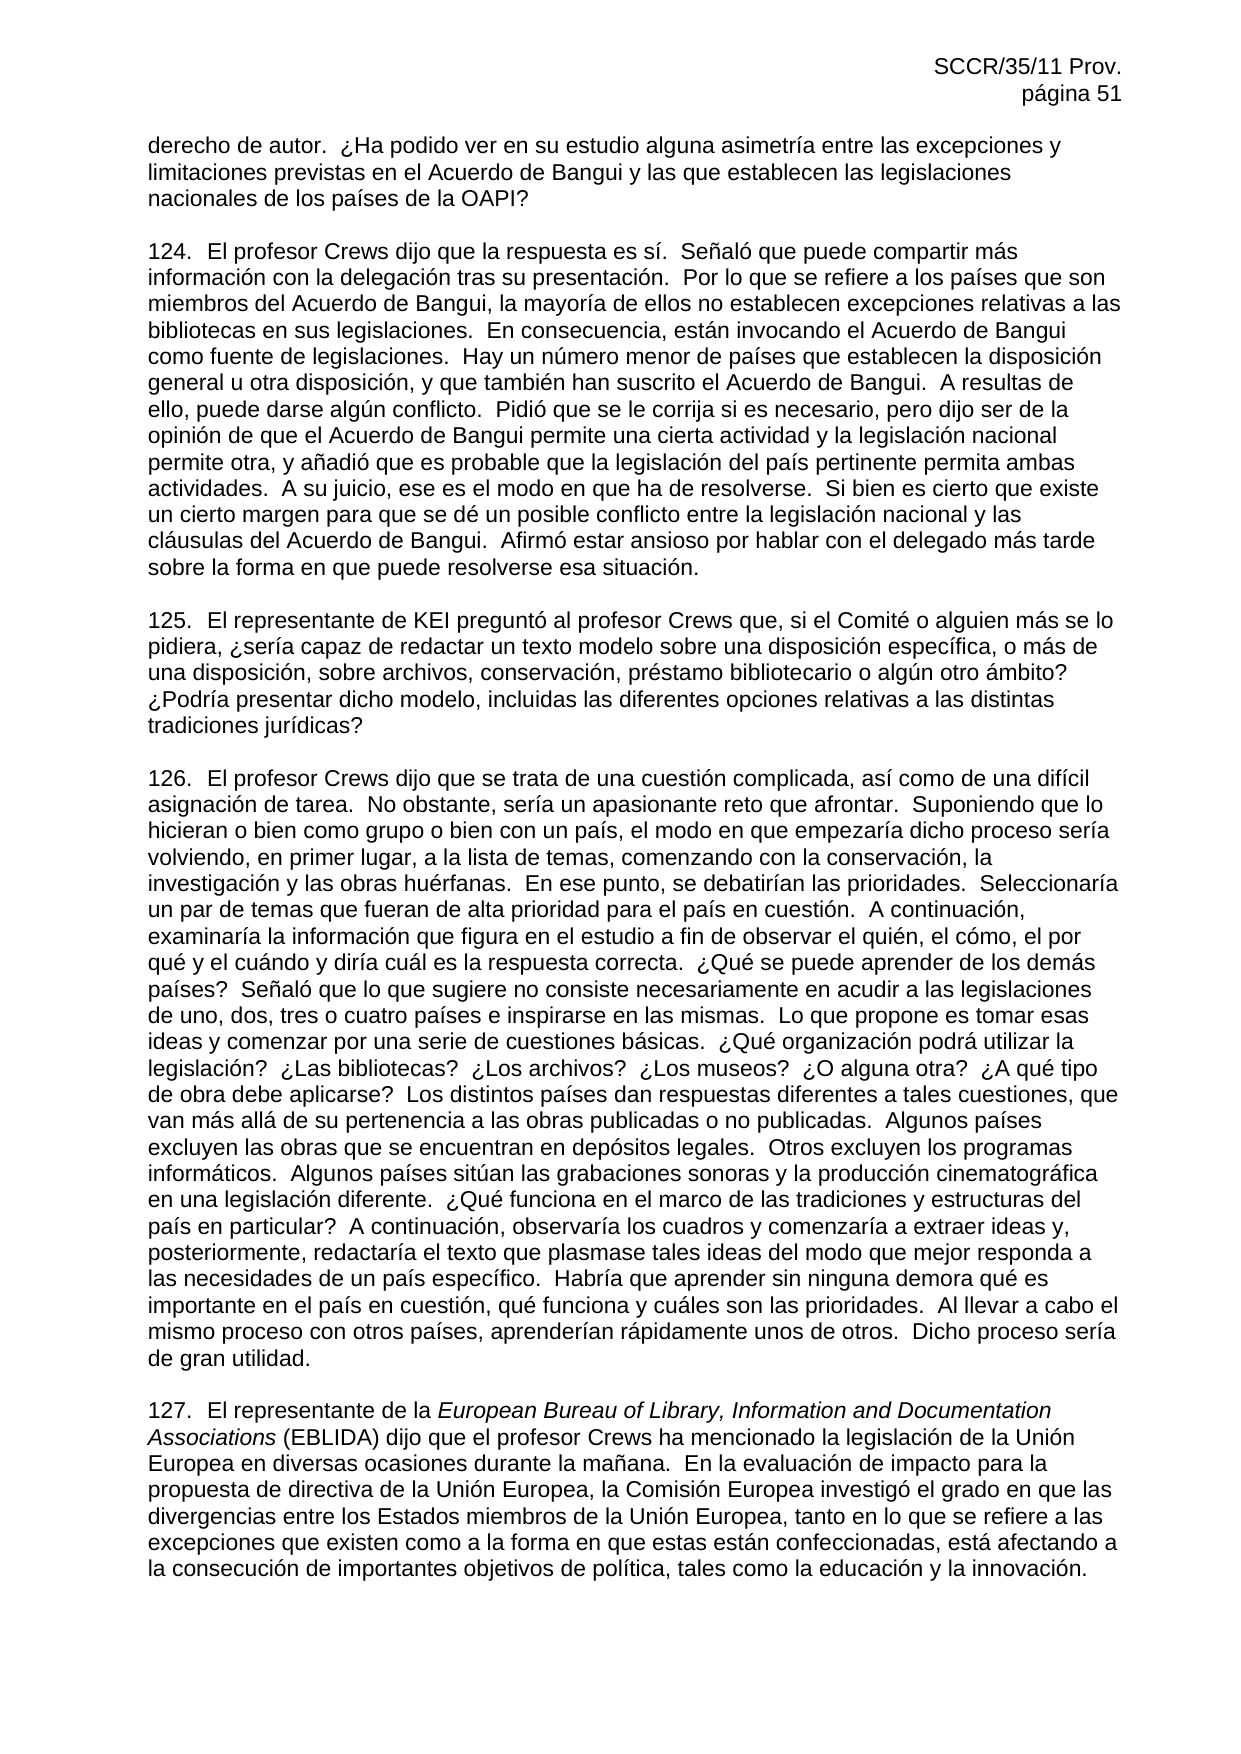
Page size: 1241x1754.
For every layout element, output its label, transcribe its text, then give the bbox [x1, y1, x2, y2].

list El profesor Crews dijo que la respuesta es sí. Señaló que puede compartir más información con la delegación tras su presentación. Por lo que se refiere a los países que son miembros del Acuerdo de Bangui, la mayoría de ellos no establecen excepciones relativas a las bibliotecas en sus legislaciones. En consecuencia, están invocando el Acuerdo de Bangui como fuente de legislaciones. Hay un número menor de países que establecen la disposición general u otra disposición, y que también han suscrito el Acuerdo de Bangui. A resultas de ello, puede darse algún conflicto. Pidió que se le corrija si es necesario, pero dijo ser de la opinión de que el Acuerdo de Bangui permite una cierta actividad y la legislación nacional permite otra, y añadió que es probable que la legislación del país pertinente permita ambas actividades. A su juicio, ese es el modo en que ha de resolverse. Si bien es cierto que existe un cierto margen para que se dé un posible conflicto entre la legislación nacional y las cláusulas del Acuerdo de Bangui. Afirmó estar ansioso por hablar con el delegado más tarde sobre la forma en que puede resolverse esa situación. [148, 238, 1122, 580]
list El profesor Crews dijo que se trata de una cuestión complicada, así como de una difícil asignación de tarea. No obstante, sería un apasionante reto que afrontar. Suponiendo que lo hicieran o bien como grupo o bien con un país, el modo en que empezaría dicho proceso sería volviendo, en primer lugar, a la lista de temas, comenzando con la conservación, la investigación y las obras huérfanas. En ese punto, se debatirían las prioridades. Seleccionaría un par de temas que fueran de alta prioridad para el país en cuestión. A continuación, examinaría la información que figura en el estudio a fin de observar el quién, el cómo, el por qué y el cuándo y diría cuál es la respuesta correcta. ¿Qué se puede aprender de los demás países? Señaló que lo que sugiere no consiste necesariamente en acudir a las legislaciones de uno, dos, tres o cuatro países e inspirarse en las mismas. Lo que propone es tomar esas ideas y comenzar por una serie de cuestiones básicas. ¿Qué organización podrá utilizar la legislación? ¿Las bibliotecas? ¿Los archivos? ¿Los museos? ¿O alguna otra? ¿A qué tipo de obra debe aplicarse? Los distintos países dan respuestas diferentes a tales cuestiones, que van más allá de su pertenencia a las obras publicadas o no publicadas. Algunos países excluyen las obras que se encuentran en depósitos legales. Otros excluyen los programas informáticos. Algunos países sitúan las grabaciones sonoras y la producción cinematográfica en una legislación diferente. ¿Qué funciona en el marco de las tradiciones y estructuras del país en particular? A continuación, observaría los cuadros y comenzaría a extraer ideas y, posteriormente, redactaría el texto que plasmase tales ideas del modo que mejor responda a las necesidades de un país específico. Habría que aprender sin ninguna demora qué es importante en el país en cuestión, qué funciona y cuáles son las prioridades. Al llevar a cabo el mismo proceso con otros países, aprenderían rápidamente unos de otros. Dicho proceso sería de gran utilidad. [148, 765, 1122, 1371]
list El representante de KEI preguntó al profesor Crews que, si el Comité o alguien más se lo pidiera, ¿sería capaz de redactar un texto modelo sobre una disposición específica, o más de una disposición, sobre archivos, conservación, préstamo bibliotecario o algún otro ámbito? ¿Podría presentar dicho modelo, incluidas las diferentes opciones relativas a las distintas tradiciones jurídicas? [148, 607, 1122, 738]
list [148, 132, 1122, 211]
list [148, 1397, 1122, 1582]
